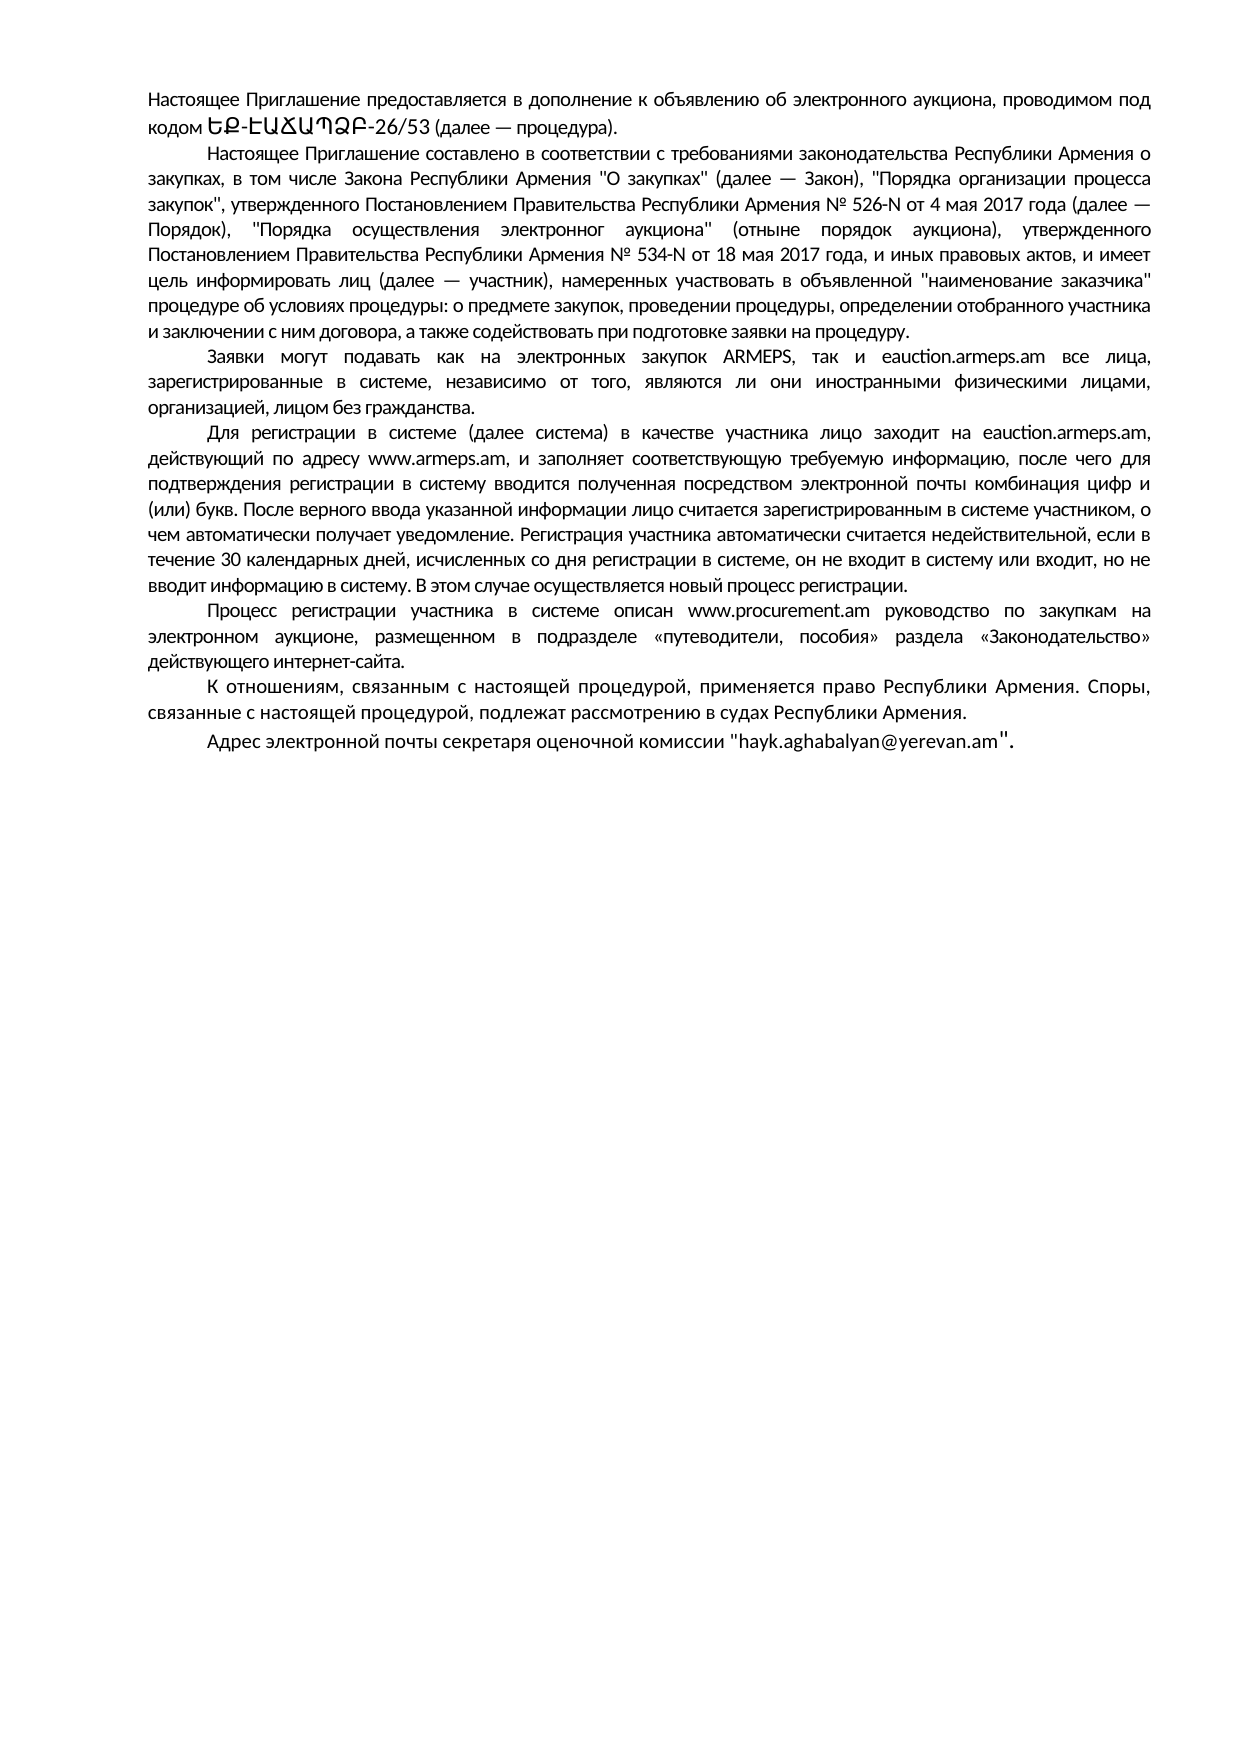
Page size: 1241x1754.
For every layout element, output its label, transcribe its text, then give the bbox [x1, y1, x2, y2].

text Процесс регистрации участника в системе описан www.procurement.am руководство по закупкам на электронном аукционе, размещенном в подразделе «путеводители, пособия» раздела «Законодательство» действующего интернет-сайта. [148, 597, 1152, 674]
text Адрес электронной почты секретаря оценочной комиссии "hayk.aghabalyan@yerevan.am". [148, 724, 1152, 755]
text К отношениям, связанным с настоящей процедурой, применяется право Республики Армения. Споры, связанные с настоящей процедурой, подлежат рассмотрению в судах Республики Армения. [148, 674, 1152, 724]
text Настоящее Приглашение предоставляется в дополнение к объявлению об электронного аукциона, проводимом под кодом ԵՔ-ԷԱՃԱՊՁԲ-26/53 (далее — процедура). [148, 86, 1152, 140]
text Для регистрации в системе (далее система) в качестве участника лицо заходит на eauction.armeps.am, действующий по адресу www.armeps.am, и заполняет соответствующую требуемую информацию, после чего для подтверждения регистрации в систему вводится полученная посредством электронной почты комбинация цифр и (или) букв. После верного ввода указанной информации лицо считается зарегистрированным в системе участником, о чем автоматически получает уведомление. Регистрация участника автоматически считается недействительной, если в течение 30 календарных дней, исчисленных со дня регистрации в системе, он не входит в систему или входит, но не вводит информацию в систему. В этом случае осуществляется новый процесс регистрации. [148, 419, 1152, 597]
text Заявки могут подавать как на электронных закупок ARMEPS, так и eauction.armeps.am все лица, зарегистрированные в системе, независимо от того, являются ли они иностранными физическими лицами, организацией, лицом без гражданства. [148, 343, 1152, 419]
text Настоящее Приглашение составлено в соответствии с требованиями законодательства Республики Армения о закупках, в том числе Закона Республики Армения "О закупках" (далее — Закон), "Порядка организации процесса закупок", утвержденного Постановлением Правительства Республики Армения № 526-N от 4 мая 2017 года (далее — Порядок), "Порядка осуществления электронног аукциона" (отныне порядок аукциона), утвержденного Постановлением Правительства Республики Армения № 534-N от 18 мая 2017 года, и иных правовых актов, и имеет цель информировать лиц (далее — участник), намеренных участвовать в объявленной "наименование заказчика" процедуре об условиях процедуры: о предмете закупок, проведении процедуры, определении отобранного участника и заключении с ним договора, а также содействовать при подготовке заявки на процедуру. [148, 140, 1152, 343]
